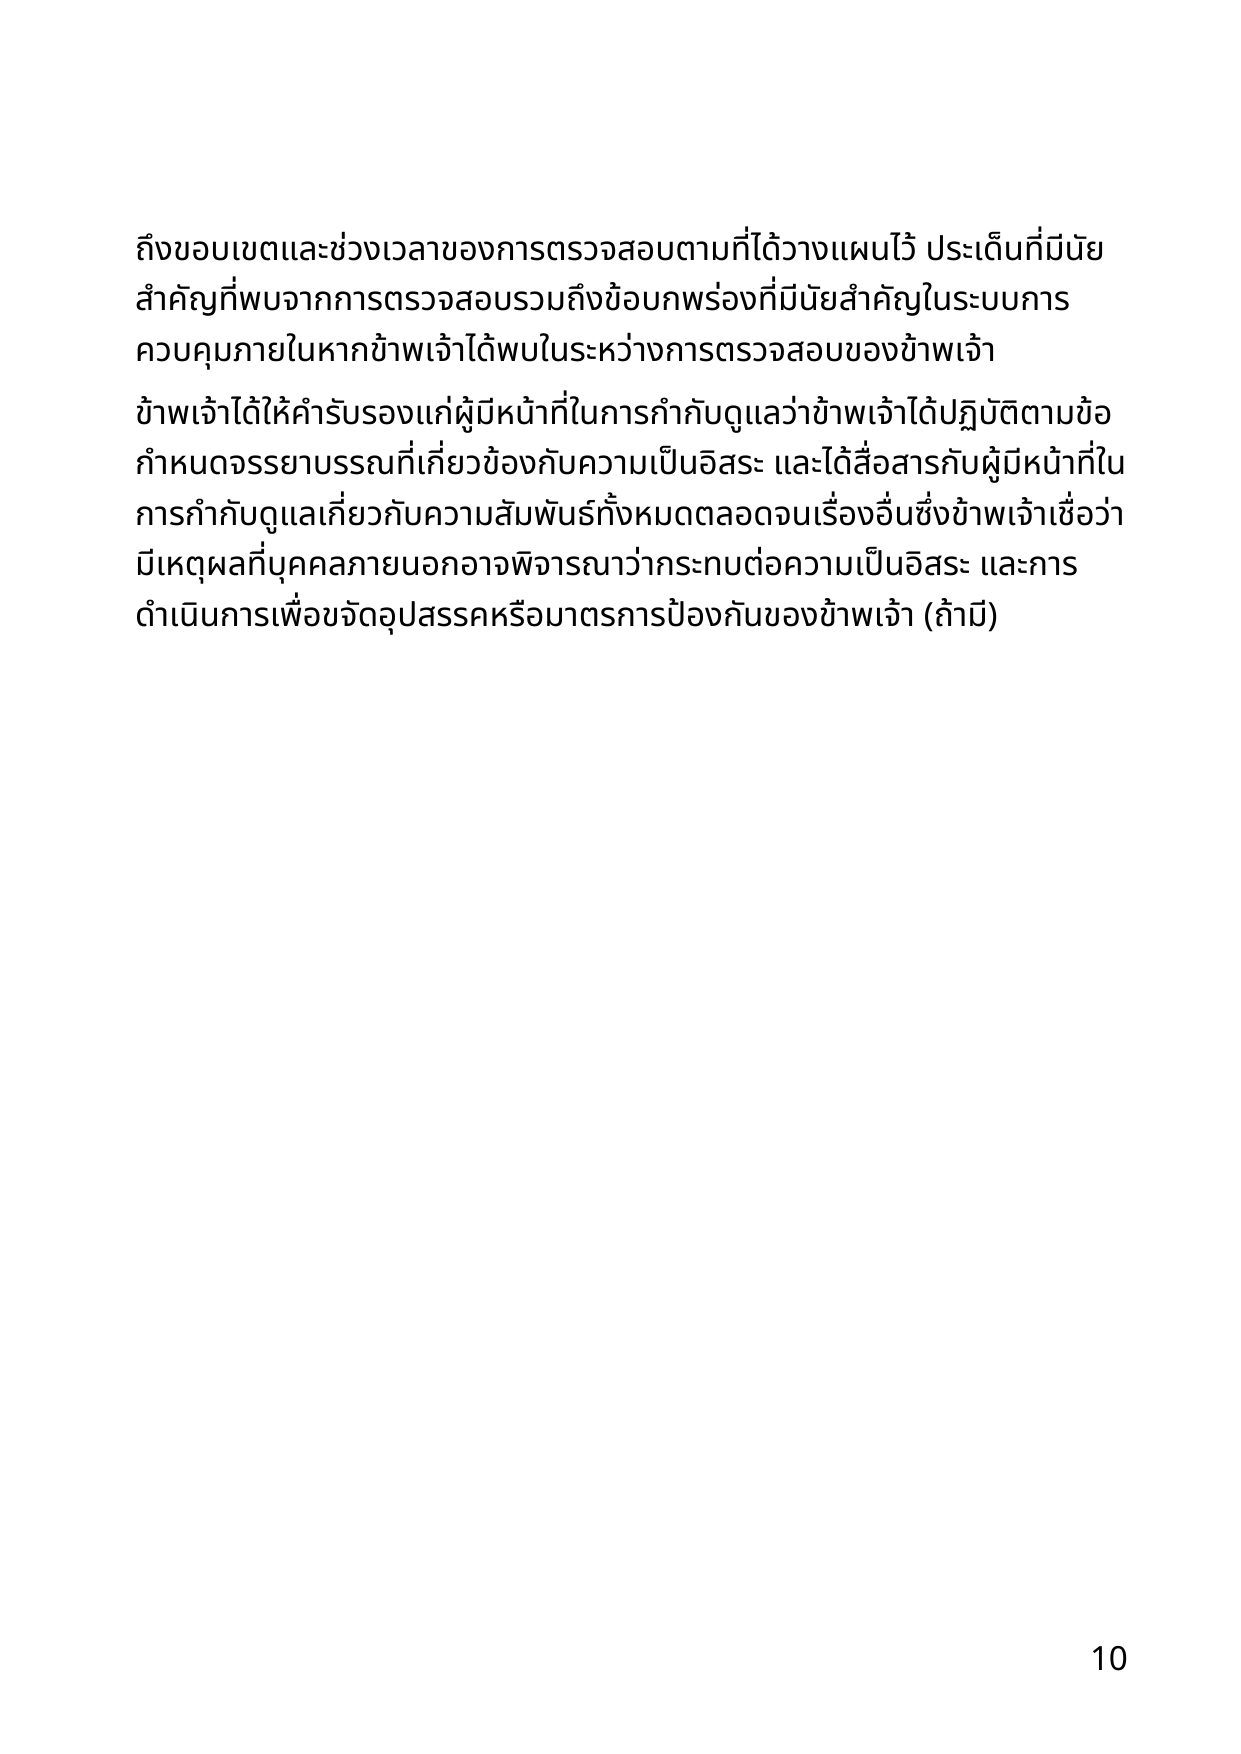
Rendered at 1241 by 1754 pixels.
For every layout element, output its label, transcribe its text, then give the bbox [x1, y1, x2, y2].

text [135, 225, 1128, 376]
text ข้าพเจ้าได้ให้คำรับรองแก่ผู้มีหน้าที่ในการกำกับดูแลว่าข้าพเจ้าได้ปฏิบัติตามข้อกำหนดจรรยาบรรณที่เกี่ยวข้องกับความเป็นอิสระ และได้สื่อสารกับผู้มีหน้าที่ในการกำกับดูแลเกี่ยวกับความสัมพันธ์ทั้งหมดตลอดจนเรื่องอื่นซึ่งข้าพเจ้าเชื่อว่ามีเหตุผลที่บุคคลภายนอกอาจพิจารณาว่ากระทบต่อความเป็นอิสระ และการดำเนินการเพื่อขจัดอุปสรรคหรือมาตรการป้องกันของข้าพเจ้า (ถ้ามี) [135, 389, 1128, 641]
